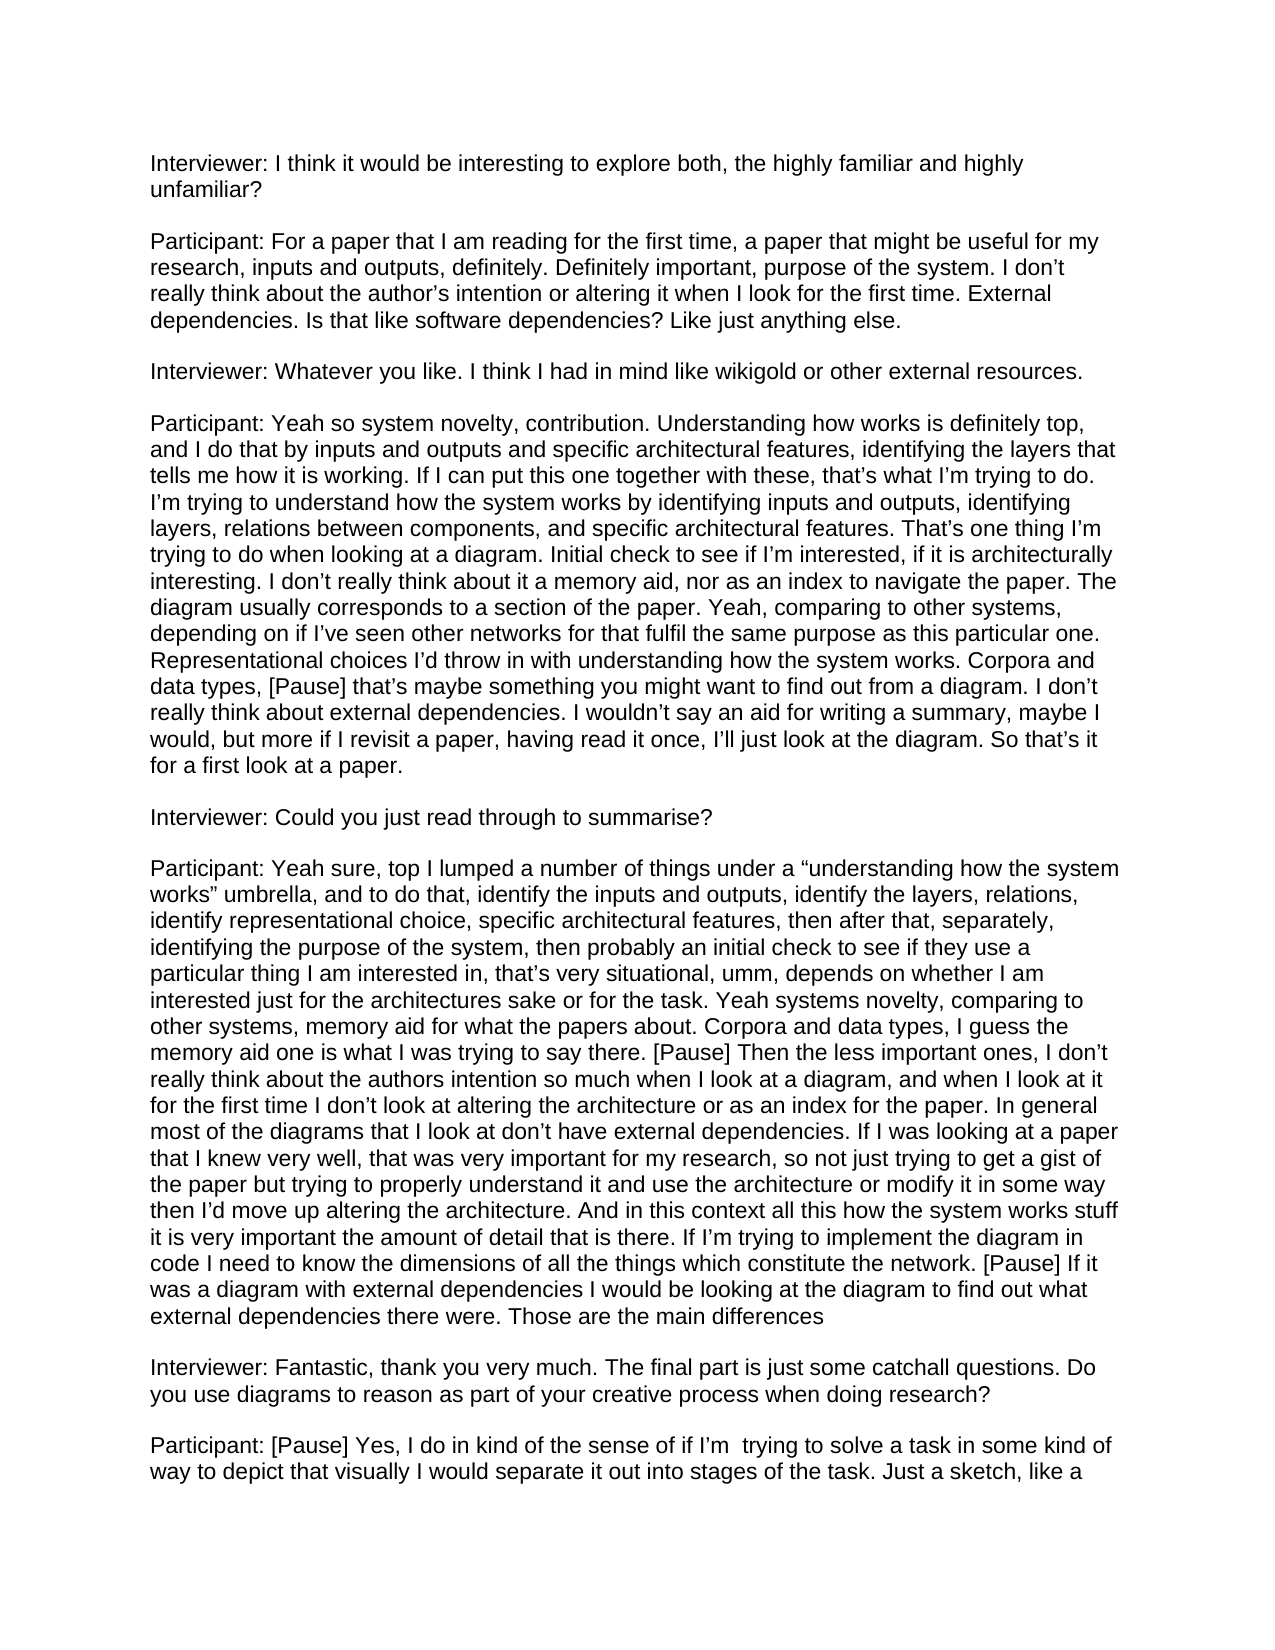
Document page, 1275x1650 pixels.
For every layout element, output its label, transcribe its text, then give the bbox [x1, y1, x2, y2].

text Interviewer: Could you just read through to summarise? [150, 803, 1125, 830]
text Participant: Yeah sure, top I lumped a number of things under a “understanding how the system works” umbrella, and to do that, identify the inputs and outputs, identify the layers, relations, identify representational choice, specific architectural features, then after that, separately, identifying the purpose of the system, then probably an initial check to see if they use a particular thing I am interested in, that’s very situational, umm, depends on whether I am interested just for the architectures sake or for the task. Yeah systems novelty, comparing to other systems, memory aid for what the papers about. Corpora and data types, I guess the memory aid one is what I was trying to say there. [Pause] Then the less important ones, I don’t really think about the authors intention so much when I look at a diagram, and when I look at it for the first time I don’t look at altering the architecture or as an index for the paper. In general most of the diagrams that I look at don’t have external dependencies. If I was looking at a paper that I knew very well, that was very important for my research, so not just trying to get a gist of the paper but trying to properly understand it and use the architecture or modify it in some way then I’d move up altering the architecture. And in this context all this how the system works stuff it is very important the amount of detail that is there. If I’m trying to implement the diagram in code I need to know the dimensions of all the things which constitute the network. [Pause] If it was a diagram with external dependencies I would be looking at the diagram to find out what external dependencies there were. Those are the main differences [150, 855, 1125, 1329]
text Participant: Yeah so system novelty, contribution. Understanding how works is definitely top, and I do that by inputs and outputs and specific architectural features, identifying the layers that tells me how it is working. If I can put this one together with these, that’s what I’m trying to do. I’m trying to understand how the system works by identifying inputs and outputs, identifying layers, relations between components, and specific architectural features. That’s one thing I’m trying to do when looking at a diagram. Initial check to see if I’m interested, if it is architecturally interesting. I don’t really think about it a memory aid, nor as an index to navigate the paper. The diagram usually corresponds to a section of the paper. Yeah, comparing to other systems, depending on if I’ve seen other networks for that fulfil the same purpose as this particular one. Representational choices I’d throw in with understanding how the system works. Corpora and data types, [Pause] that’s maybe something you might want to find out from a diagram. I don’t really think about external dependencies. I wouldn’t say an aid for writing a summary, maybe I would, but more if I revisit a paper, having read it once, I’ll just look at the diagram. So that’s it for a first look at a paper. [150, 409, 1125, 778]
text Interviewer: I think it would be interesting to explore both, the highly familiar and highly unfamiliar? [150, 150, 1125, 203]
text Participant: For a paper that I am reading for the first time, a paper that might be useful for my research, inputs and outputs, definitely. Definitely important, purpose of the system. I don’t really think about the author’s intention or altering it when I look for the first time. External dependencies. Is that like software dependencies? Like just anything else. [150, 228, 1125, 333]
text Interviewer: Whatever you like. I think I had in mind like wikigold or other external resources. [150, 358, 1125, 384]
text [150, 1432, 1125, 1484]
text Interviewer: Fantastic, thank you very much. The final part is just some catchall questions. Do you use diagrams to reason as part of your creative process when doing research? [150, 1354, 1125, 1407]
